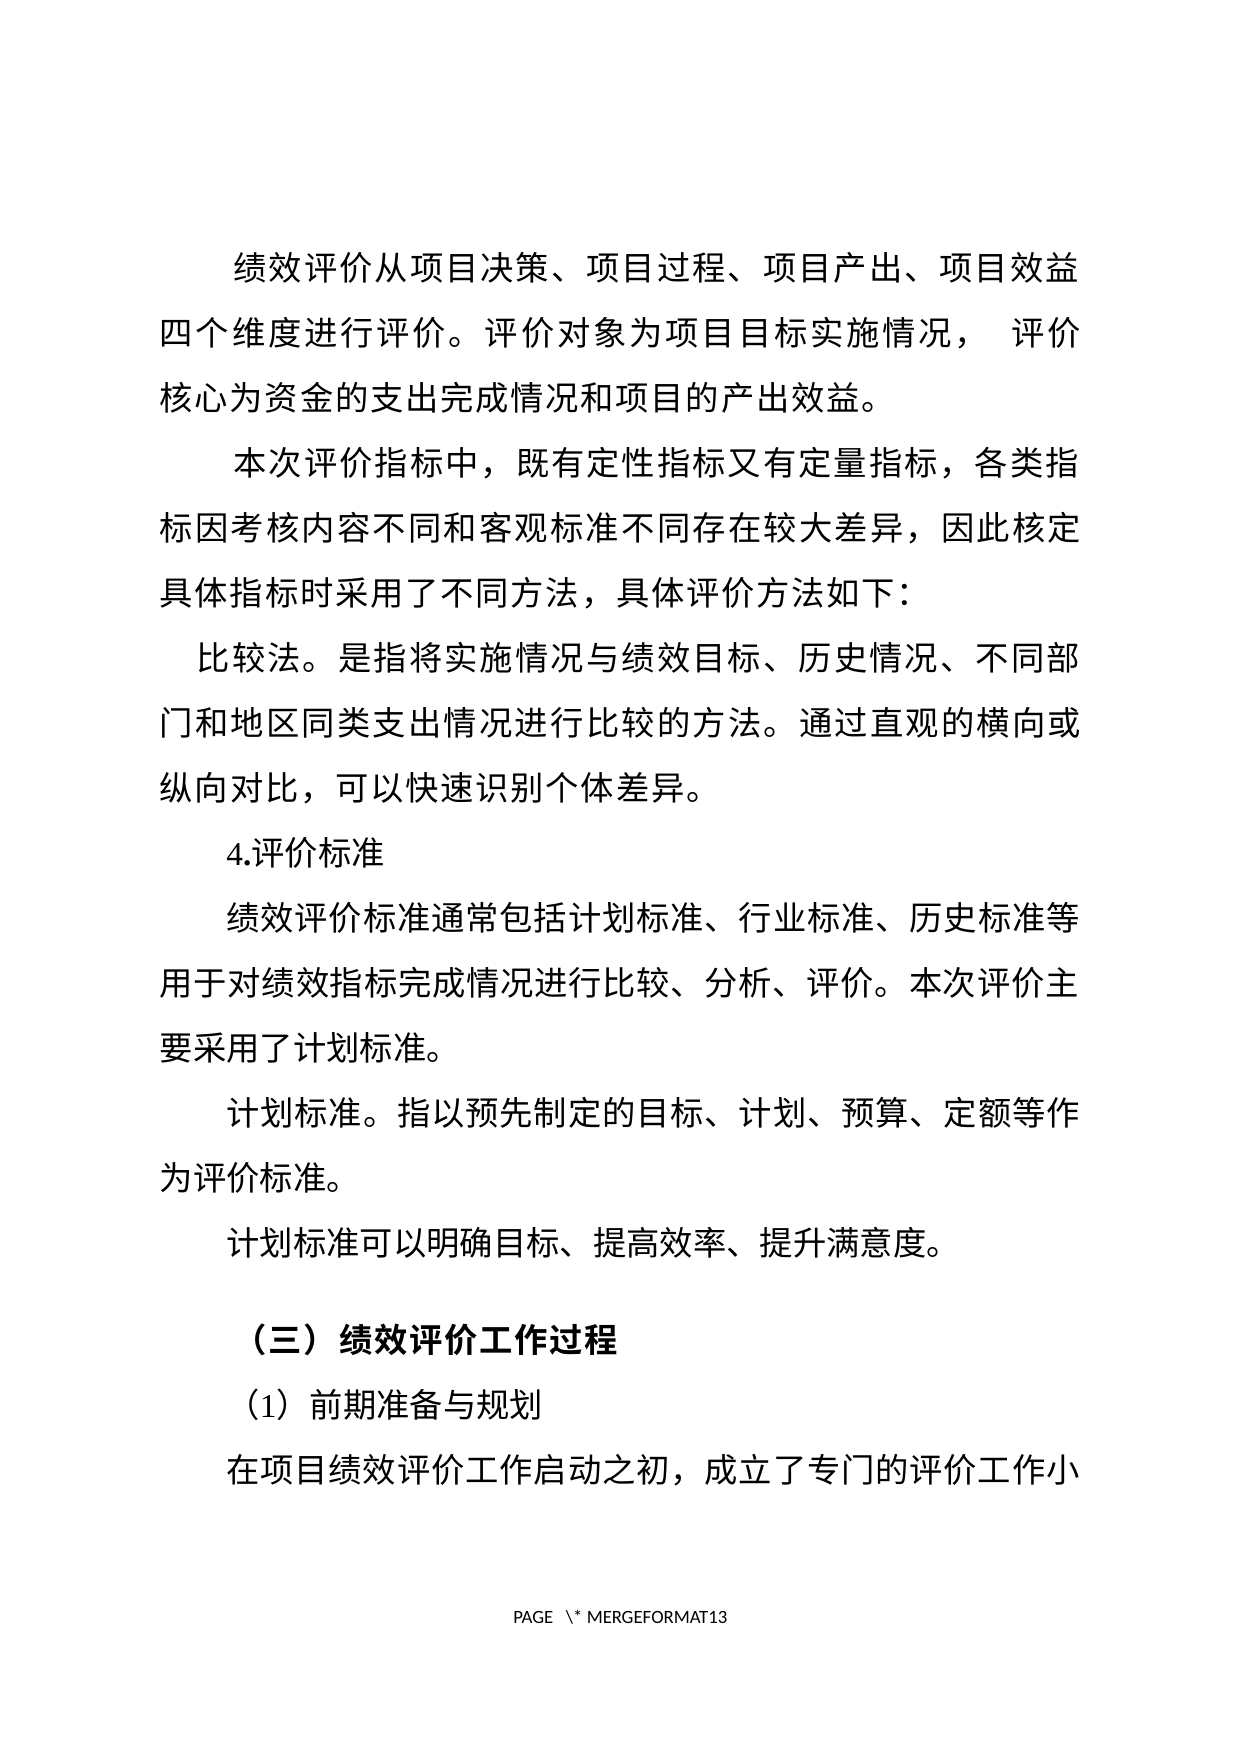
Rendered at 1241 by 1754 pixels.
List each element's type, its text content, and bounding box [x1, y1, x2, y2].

title 绩效评价工作过程 [159, 1305, 1081, 1370]
text 绩效评价从项目决策、项目过程、项目产出、项目效益四个维度进行评价。评价对象为项目目标实施情况， 评价核心为资金的支出完成情况和项目的产出效益。 [159, 233, 1081, 428]
text （1）前期准备与规划 [159, 1370, 1081, 1435]
title 绩效评价标准通常包括计划标准、行业标准、历史标准等，用于对绩效指标完成情况进行比较、分析、评价。本次评价主要采用了计划标准。 [159, 883, 1081, 1078]
title 计划标准。指以预先制定的目标、计划、预算、定额等作为评价标准。 [159, 1078, 1081, 1208]
text 比较法。是指将实施情况与绩效目标、历史情况、不同部门和地区同类支出情况进行比较的方法。通过直观的横向或纵向对比，可以快速识别个体差异。 [159, 623, 1081, 818]
text 本次评价指标中，既有定性指标又有定量指标，各类指标因考核内容不同和客观标准不同存在较大差异，因此核定具体指标时采用了不同方法，具体评价方法如下： [159, 428, 1081, 623]
title 4.评价标准 [159, 818, 1081, 883]
title 计划标准可以明确目标、提高效率、提升满意度。 [159, 1208, 1081, 1273]
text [159, 1435, 1081, 1500]
